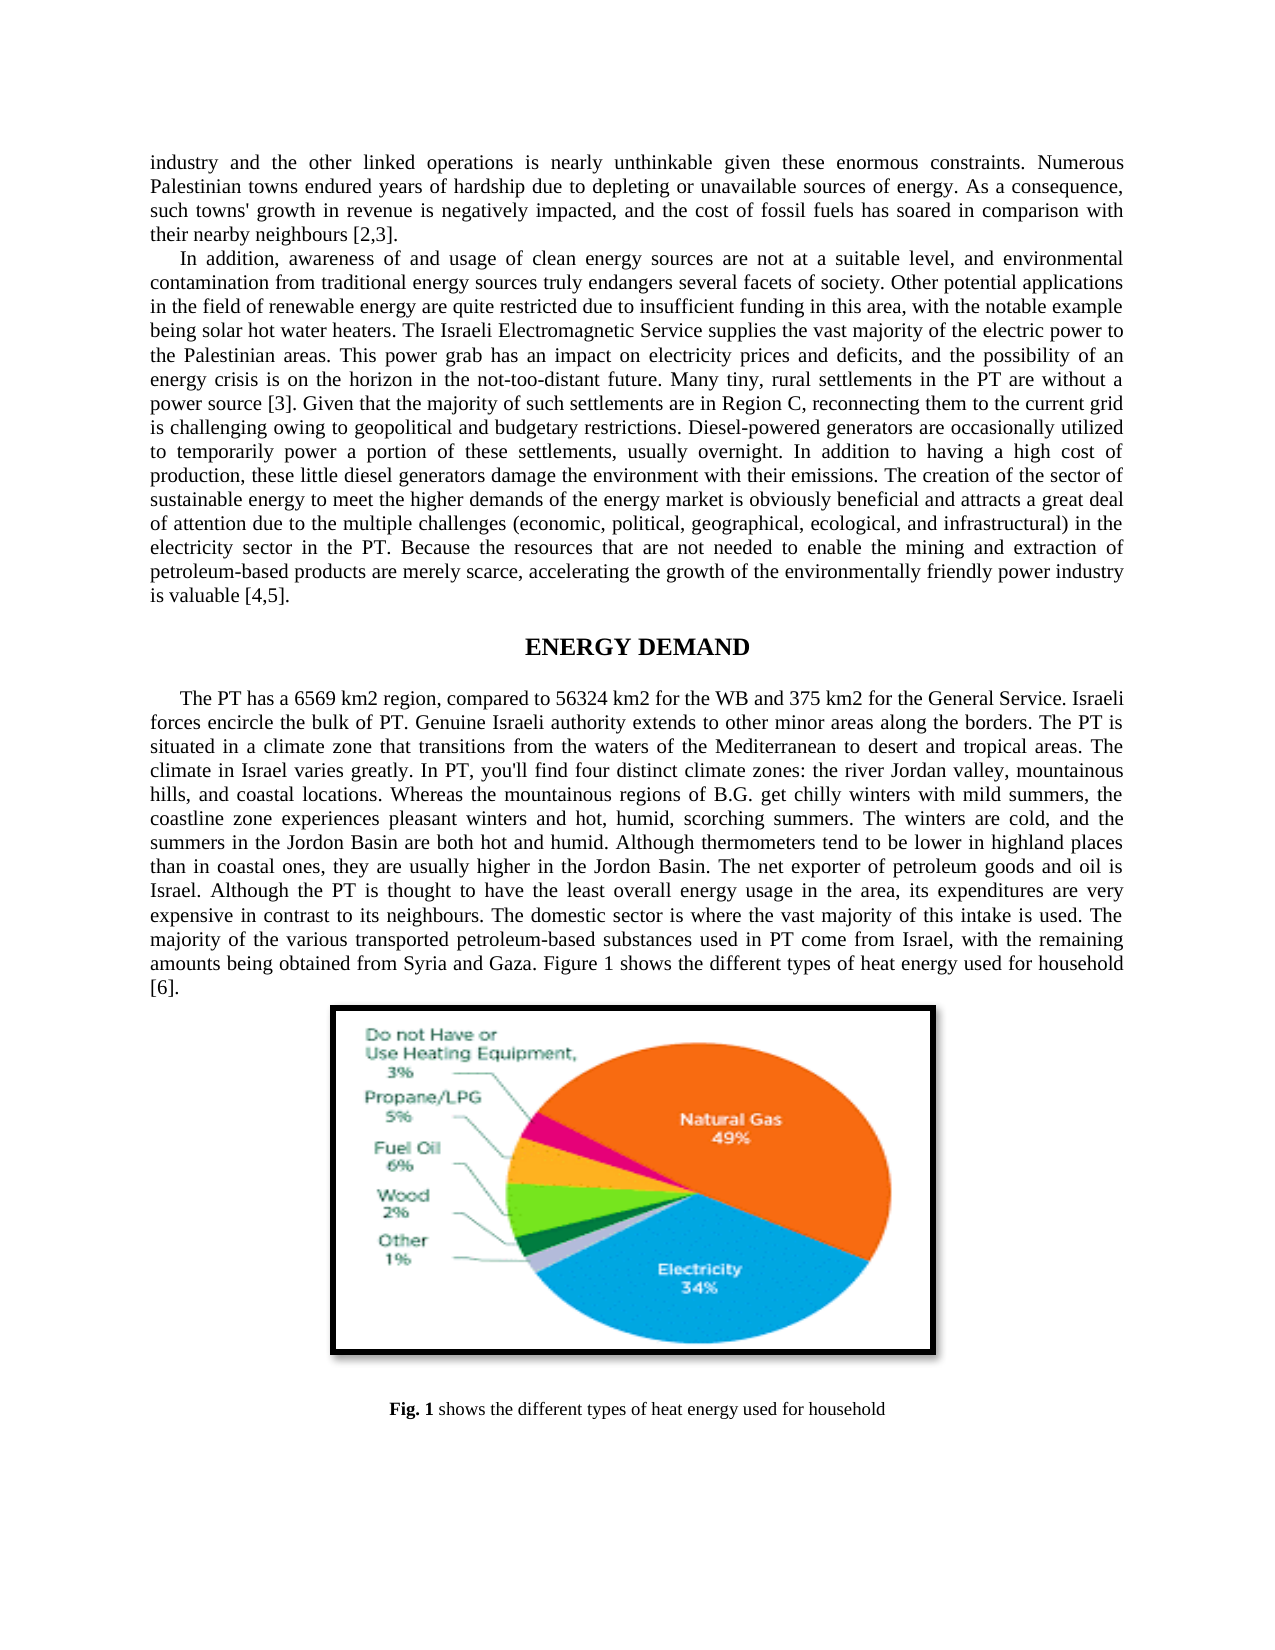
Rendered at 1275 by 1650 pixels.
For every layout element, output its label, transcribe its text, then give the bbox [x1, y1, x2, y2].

picture [336, 1011, 930, 1349]
subtitle Energy demand [150, 632, 1125, 661]
text Fig. 1 shows the different types of heat energy used for household [150, 1398, 1125, 1419]
text In addition, awareness of and usage of clean energy sources are not at a suitable level, and environmental contamination from traditional energy sources truly endangers several facets of society. Other potential applications in the field of renewable energy are quite restricted due to insufficient funding in this area, with the notable example being solar hot water heaters. The Israeli Electromagnetic Service supplies the vast majority of the electric power to the Palestinian areas. This power grab has an impact on electricity prices and deficits, and the possibility of an energy crisis is on the horizon in the not-too-distant future. Many tiny, rural settlements in the PT are without a power source [3]. Given that the majority of such settlements are in Region C, reconnecting them to the current grid is challenging owing to geopolitical and budgetary restrictions. Diesel-powered generators are occasionally utilized to temporarily power a portion of these settlements, usually overnight. In addition to having a high cost of production, these little diesel generators damage the environment with their emissions. The creation of the sector of sustainable energy to meet the higher demands of the energy market is obviously beneficial and attracts a great deal of attention due to the multiple challenges (economic, political, geographical, ecological, and infrastructural) in the electricity sector in the PT. Because the resources that are not needed to enable the mining and extraction of petroleum-based products are merely scarce, accelerating the growth of the environmentally friendly power industry is valuable [4,5]. [150, 246, 1125, 607]
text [150, 150, 1125, 246]
text The PT has a 6569 km2 region, compared to 56324 km2 for the WB and 375 km2 for the General Service. Israeli forces encircle the bulk of PT. Genuine Israeli authority extends to other minor areas along the borders. The PT is situated in a climate zone that transitions from the waters of the Mediterranean to desert and tropical areas. The climate in Israel varies greatly. In PT, you'll find four distinct climate zones: the river Jordan valley, mountainous hills, and coastal locations. Whereas the mountainous regions of B.G. get chilly winters with mild summers, the coastline zone experiences pleasant winters and hot, humid, scorching summers. The winters are cold, and the summers in the Jordon Basin are both hot and humid. Although thermometers tend to be lower in highland places than in coastal ones, they are usually higher in the Jordon Basin. The net exporter of petroleum goods and oil is Israel. Although the PT is thought to have the least overall energy usage in the area, its expenditures are very expensive in contrast to its neighbours. The domestic sector is where the vast majority of this intake is used. The majority of the various transported petroleum-based substances used in PT come from Israel, with the remaining amounts being obtained from Syria and Gaza. Figure 1 shows the different types of heat energy used for household [6]. [150, 686, 1125, 999]
